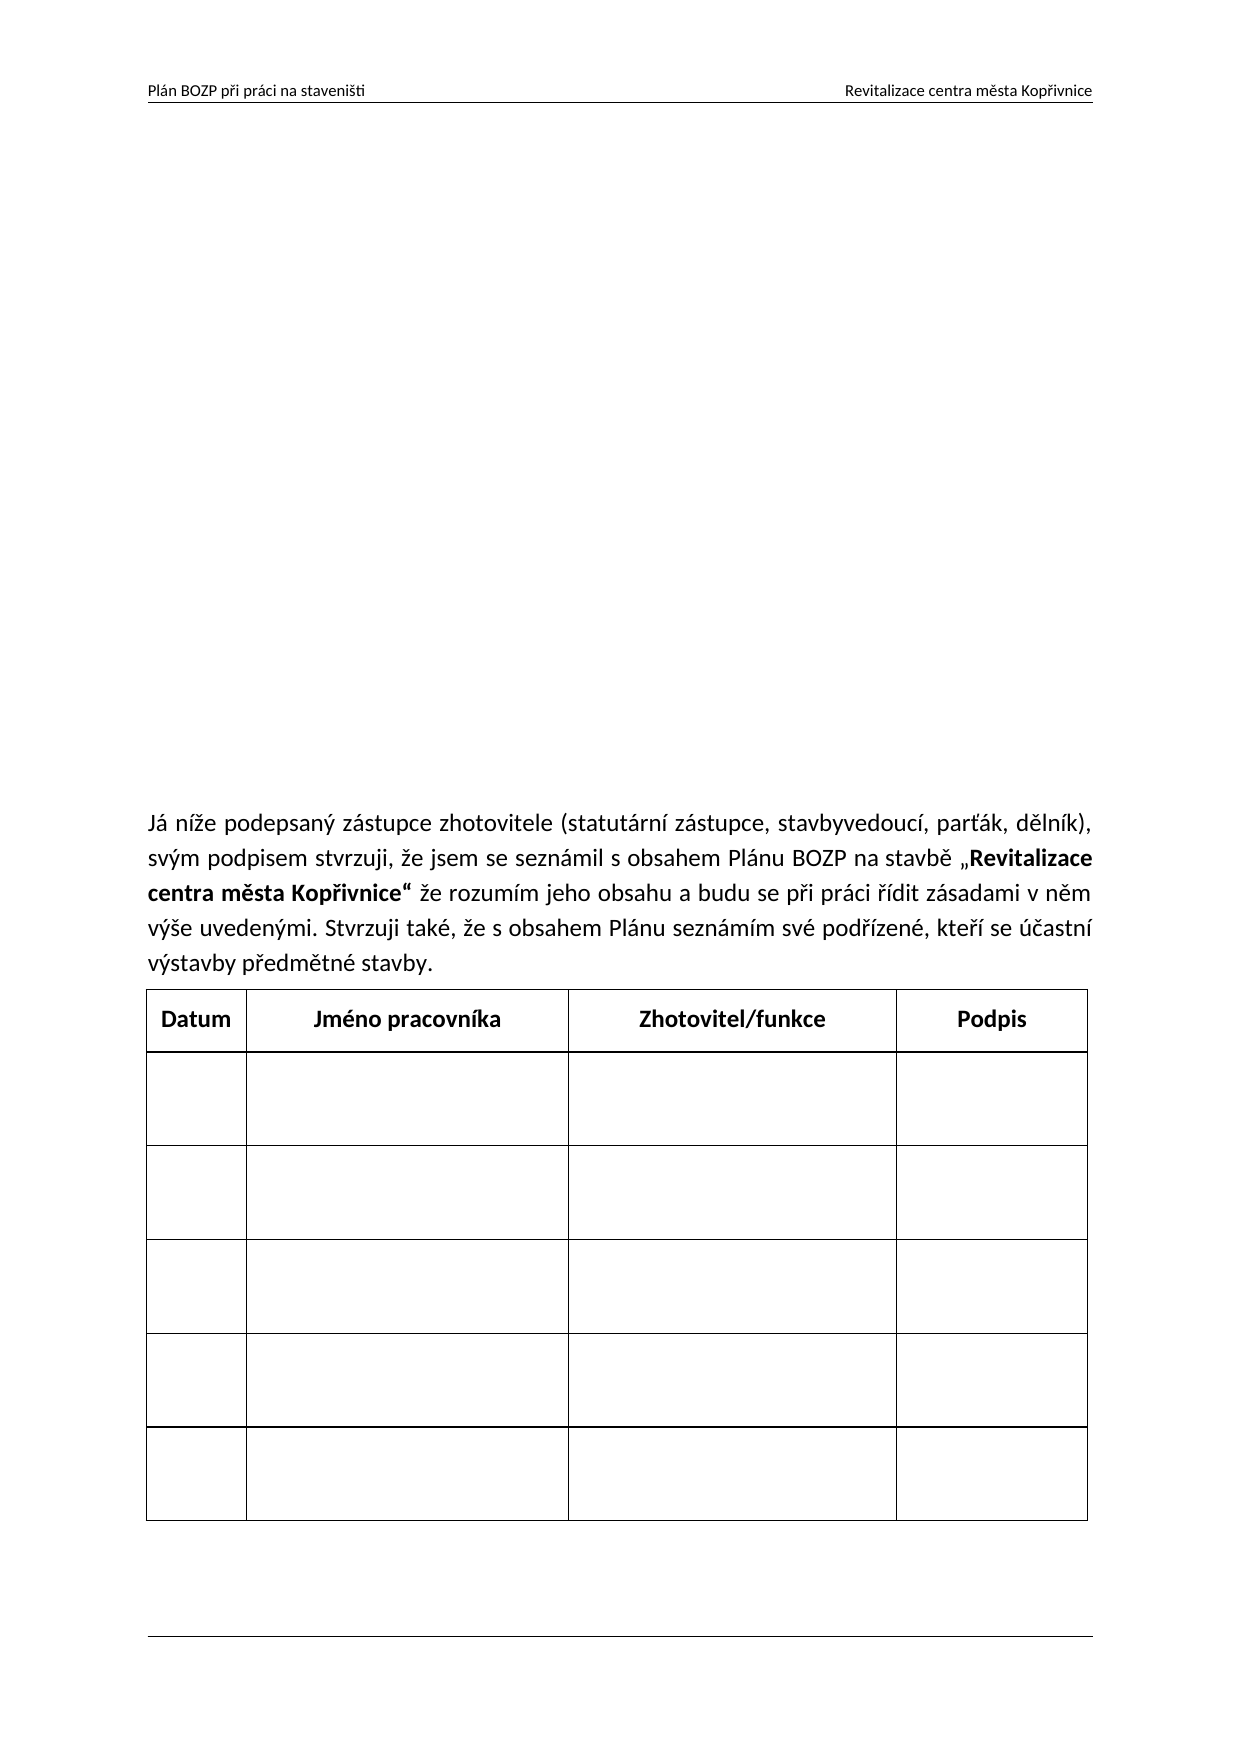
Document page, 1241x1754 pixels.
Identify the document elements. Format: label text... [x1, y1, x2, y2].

table_cell [569, 1053, 896, 1145]
table_cell [247, 1334, 568, 1426]
table_cell [247, 1240, 568, 1333]
table_cell [147, 1428, 246, 1520]
table_cell [897, 1146, 1087, 1239]
table_header Jméno pracovníka [247, 990, 568, 1051]
table_cell [569, 1240, 896, 1333]
table_cell [147, 1240, 246, 1333]
table_cell [897, 1240, 1087, 1333]
table_cell [147, 1334, 246, 1426]
table_cell [569, 1146, 896, 1239]
table_cell [569, 1428, 896, 1520]
table_cell [897, 1334, 1087, 1426]
table_cell [897, 1428, 1087, 1520]
table_cell [897, 1053, 1087, 1145]
table_header Podpis [897, 990, 1087, 1051]
table_cell [147, 1146, 246, 1239]
table_cell [247, 1146, 568, 1239]
table_header Zhotovitel/funkce [569, 990, 896, 1051]
table_cell [247, 1053, 568, 1145]
table_cell [147, 1053, 246, 1145]
table_cell [569, 1334, 896, 1426]
table_cell [247, 1428, 568, 1520]
text Já níže podepsaný zástupce zhotovitele (statutární zástupce, stavbyvedoucí, parťák, dělník), svým podpisem stvrzuji, že jsem se seznámil s obsahem Plánu BOZP na stavbě „Revitalizace centra města Kopřivnice“ že rozumím jeho obsahu a budu se při práci řídit zásadami v něm výše uvedenými. Stvrzuji také, že s obsahem Plánu seznámím své podřízené, kteří se účastní výstavby předmětné stavby. [148, 808, 1093, 978]
table_header Datum [147, 990, 246, 1051]
